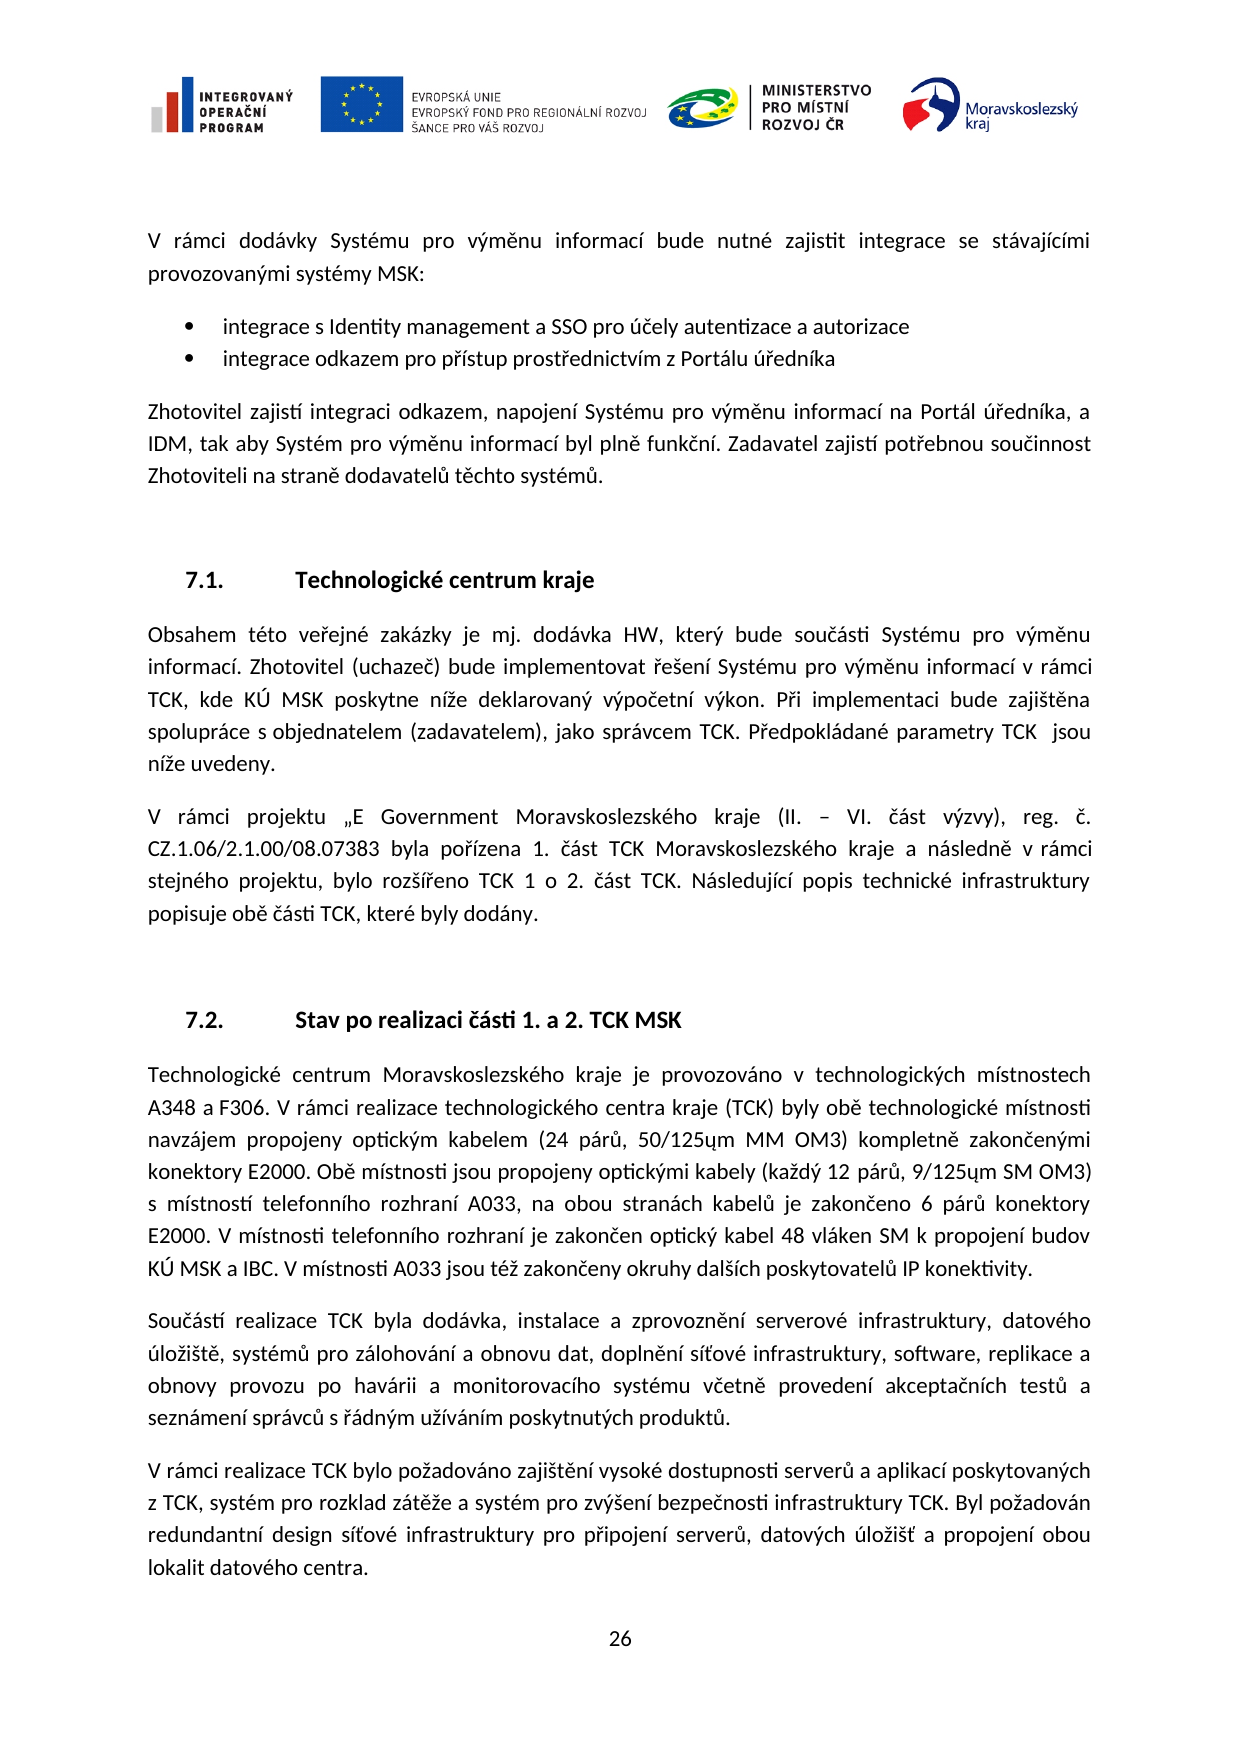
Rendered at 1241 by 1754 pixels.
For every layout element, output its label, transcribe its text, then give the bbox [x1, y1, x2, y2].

list Technologické centrum kraje [185, 564, 1092, 595]
list integrace odkazem pro přístup prostřednictvím z Portálu úředníka [185, 344, 1092, 372]
text V rámci realizace TCK bylo požadováno zajištění vysoké dostupnosti serverů a aplikací poskytovaných z TCK, systém pro rozklad zátěže a systém pro zvýšení bezpečnosti infrastruktury TCK. Byl požadován redundantní design síťové infrastruktury pro připojení serverů, datových úložišť a propojení obou lokalit datového centra. [148, 1456, 1092, 1581]
text Zhotovitel zajistí integraci odkazem, napojení Systému pro výměnu informací na Portál úředníka, a IDM, tak aby Systém pro výměnu informací byl plně funkční. Zadavatel zajistí potřebnou součinnost Zhotoviteli na straně dodavatelů těchto systémů. [148, 397, 1092, 489]
picture [147, 73, 1092, 143]
text Součástí realizace TCK byla dodávka, instalace a zprovoznění serverové infrastruktury, datového úložiště, systémů pro zálohování a obnovu dat, doplnění síťové infrastruktury, software, replikace a obnovy provozu po havárii a monitorovacího systému včetně provedení akceptačních testů a seznámení správců s řádným užíváním poskytnutých produktů. [148, 1307, 1092, 1431]
text Obsahem této veřejné zakázky je mj. dodávka HW, který bude součásti Systému pro výměnu informací. Zhotovitel (uchazeč) bude implementovat řešení Systému pro výměnu informací v rámci TCK, kde KÚ MSK poskytne níže deklarovaný výpočetní výkon. Při implementaci bude zajištěna spolupráce s objednatelem (zadavatelem), jako správcem TCK. Předpokládané parametry TCK jsou níže uvedeny. [148, 620, 1092, 777]
list integrace s Identity management a SSO pro účely autentizace a autorizace [185, 312, 1092, 340]
text Technologické centrum Moravskoslezského kraje je provozováno v technologických místnostech A348 a F306. V rámci realizace technologického centra kraje (TCK) byly obě technologické místnosti navzájem propojeny optickým kabelem (24 párů, 50/125ųm MM OM3) kompletně zakončenými konektory E2000. Obě místnosti jsou propojeny optickými kabely (každý 12 párů, 9/125ųm SM OM3) s místností telefonního rozhraní A033, na obou stranách kabelů je zakončeno 6 párů konektory E2000. V místnosti telefonního rozhraní je zakončen optický kabel 48 vláken SM k propojení budov KÚ MSK a IBC. V místnosti A033 jsou též zakončeny okruhy dalších poskytovatelů IP konektivity. [148, 1061, 1092, 1282]
text V rámci projektu „E Government Moravskoslezského kraje (II. – VI. část výzvy), reg. č. CZ.1.06/2.1.00/08.07383 byla pořízena 1. část TCK Moravskoslezského kraje a následně v rámci stejného projektu, bylo rozšířeno TCK 1 o 2. část TCK. Následující popis technické infrastruktury popisuje obě části TCK, které byly dodány. [148, 802, 1092, 927]
list Stav po realizaci části 1. a 2. TCK MSK [185, 1005, 1092, 1035]
text V rámci dodávky Systému pro výměnu informací bude nutné zajistit integrace se stávajícími provozovanými systémy MSK: [148, 227, 1092, 287]
